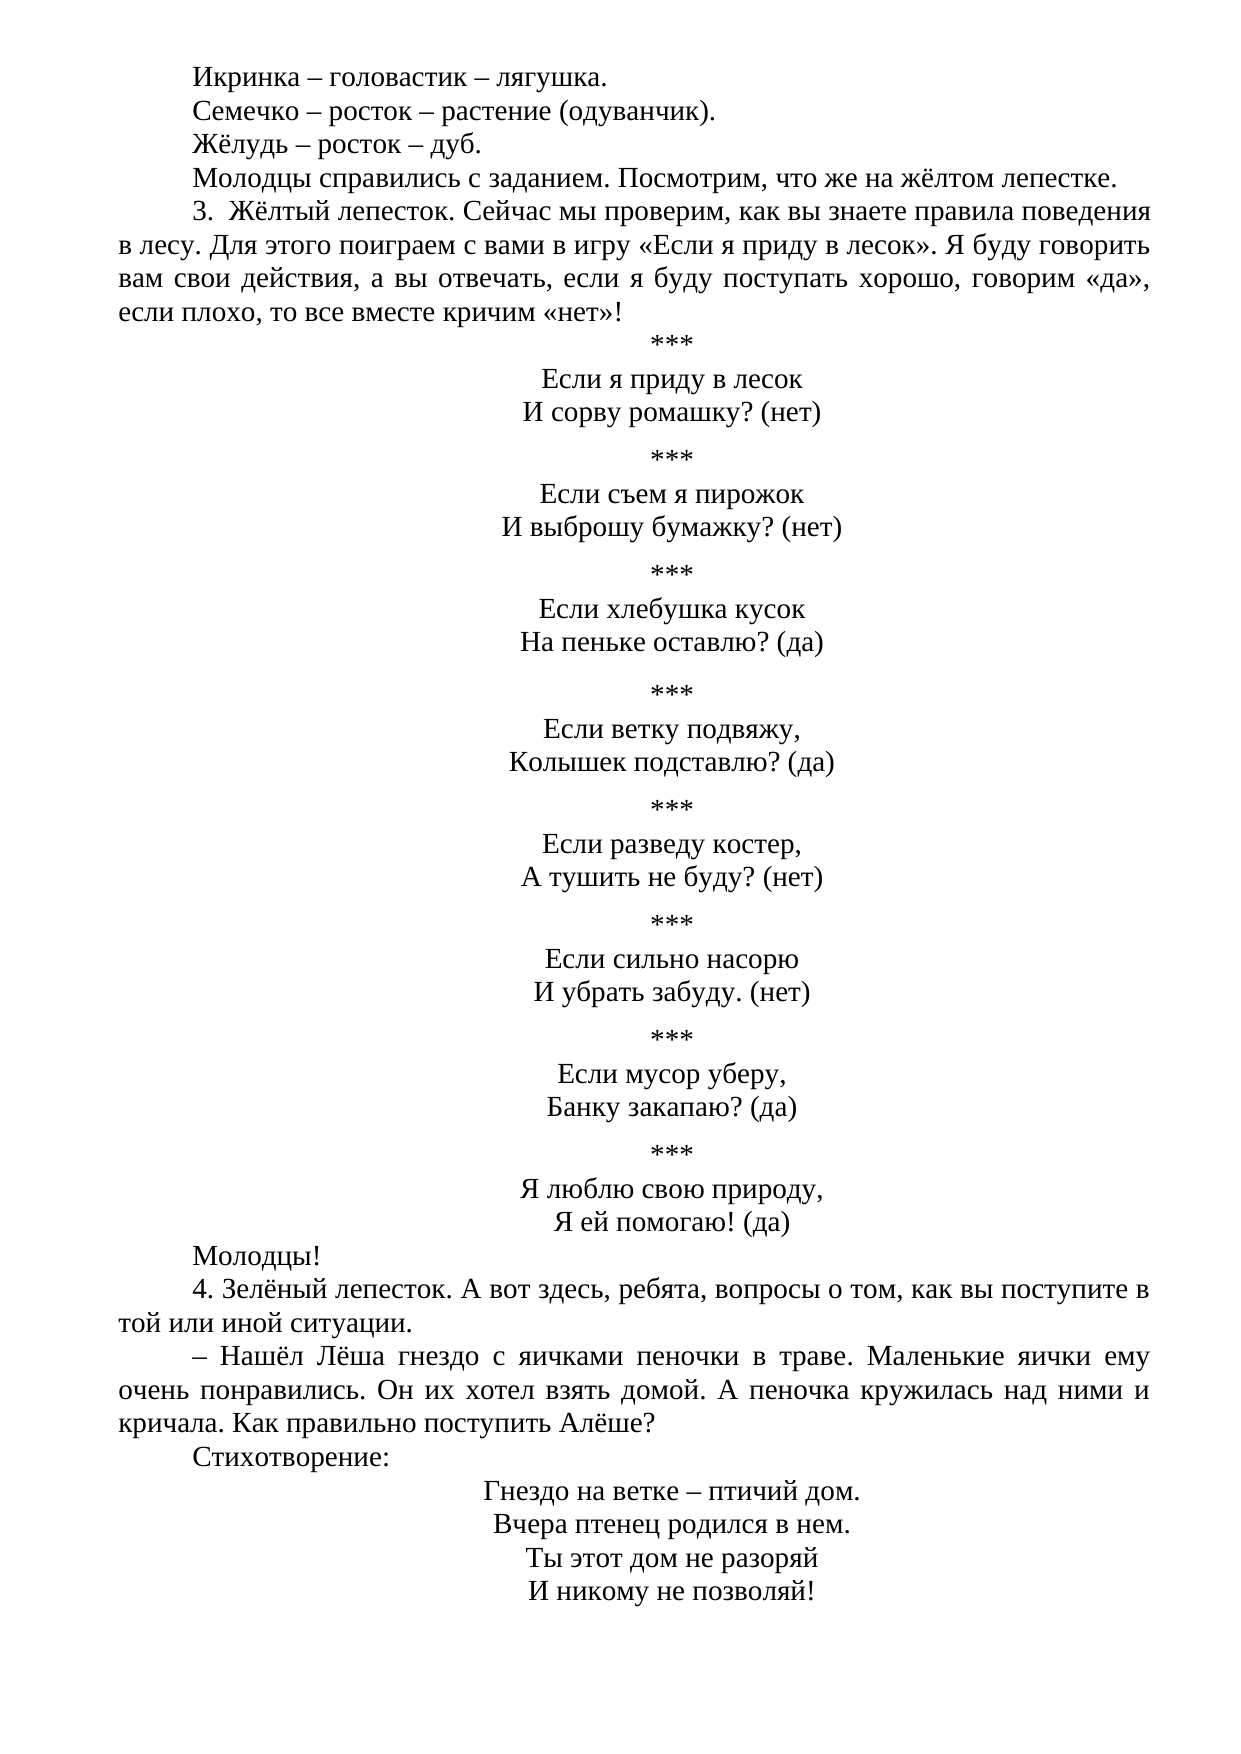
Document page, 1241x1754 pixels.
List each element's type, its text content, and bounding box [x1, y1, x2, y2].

text И выброшу бумажку? (нет) [118, 509, 1152, 543]
text Колышек подставлю? (да) [118, 744, 1152, 778]
text И убрать забуду. (нет) [118, 974, 1152, 1008]
text *** [118, 907, 1152, 941]
text *** [118, 327, 1152, 361]
text Я люблю свою природу, [118, 1171, 1152, 1204]
text *** [118, 677, 1152, 711]
text Если мусор уберу, [118, 1056, 1152, 1089]
text *** [118, 442, 1152, 476]
text Стихотворение: [118, 1439, 1152, 1473]
text И сорву ромашку? (нет) [118, 394, 1152, 428]
text *** [118, 1137, 1152, 1171]
text А тушить не буду? (нет) [118, 859, 1152, 893]
text Молодцы справились с заданием. Посмотрим, что же на жёлтом лепестке. [118, 160, 1152, 193]
text *** [118, 557, 1152, 591]
text Ты этот дом не разоряй [118, 1540, 1152, 1573]
text Банку закапаю? (да) [118, 1089, 1152, 1123]
text *** [118, 792, 1152, 826]
text И никому не позволяй! [118, 1573, 1152, 1607]
text – Нашёл Лёша гнездо с яичками пеночки в траве. Маленькие яички ему очень понравились. Он их хотел взять домой. А пеночка кружилась над ними и кричала. Как правильно поступить Алёше? [118, 1338, 1152, 1439]
text Я ей помогаю! (да) [118, 1204, 1152, 1238]
text 3. Жёлтый лепесток. Сейчас мы проверим, как вы знаете правила поведения в лесу. Для этого поиграем с вами в игру «Если я приду в лесок». Я буду говорить вам свои действия, а вы отвечать, если я буду поступать хорошо, говорим «да», если плохо, то все вместе кричим «нет»! [118, 193, 1152, 327]
text Молодцы! [118, 1238, 1152, 1271]
text Если сильно насорю [118, 941, 1152, 974]
text Если съем я пирожок [118, 476, 1152, 509]
text Если я приду в лесок [118, 361, 1152, 394]
text Если хлебушка кусок [118, 591, 1152, 624]
text Икринка – головастик – лягушка. [118, 59, 1152, 93]
text Вчера птенец родился в нем. [118, 1506, 1152, 1540]
text *** [118, 1022, 1152, 1056]
text Если ветку подвяжу, [118, 711, 1152, 744]
text Если разведу костер, [118, 826, 1152, 859]
text На пеньке оставлю? (да) [118, 624, 1152, 658]
text 4. Зелёный лепесток. А вот здесь, ребята, вопросы о том, как вы поступите в той или иной ситуации. [118, 1271, 1152, 1338]
text Гнездо на ветке – птичий дом. [118, 1473, 1152, 1506]
text Семечко – росток – растение (одуванчик). [118, 93, 1152, 126]
text Жёлудь – росток – дуб. [118, 126, 1152, 160]
